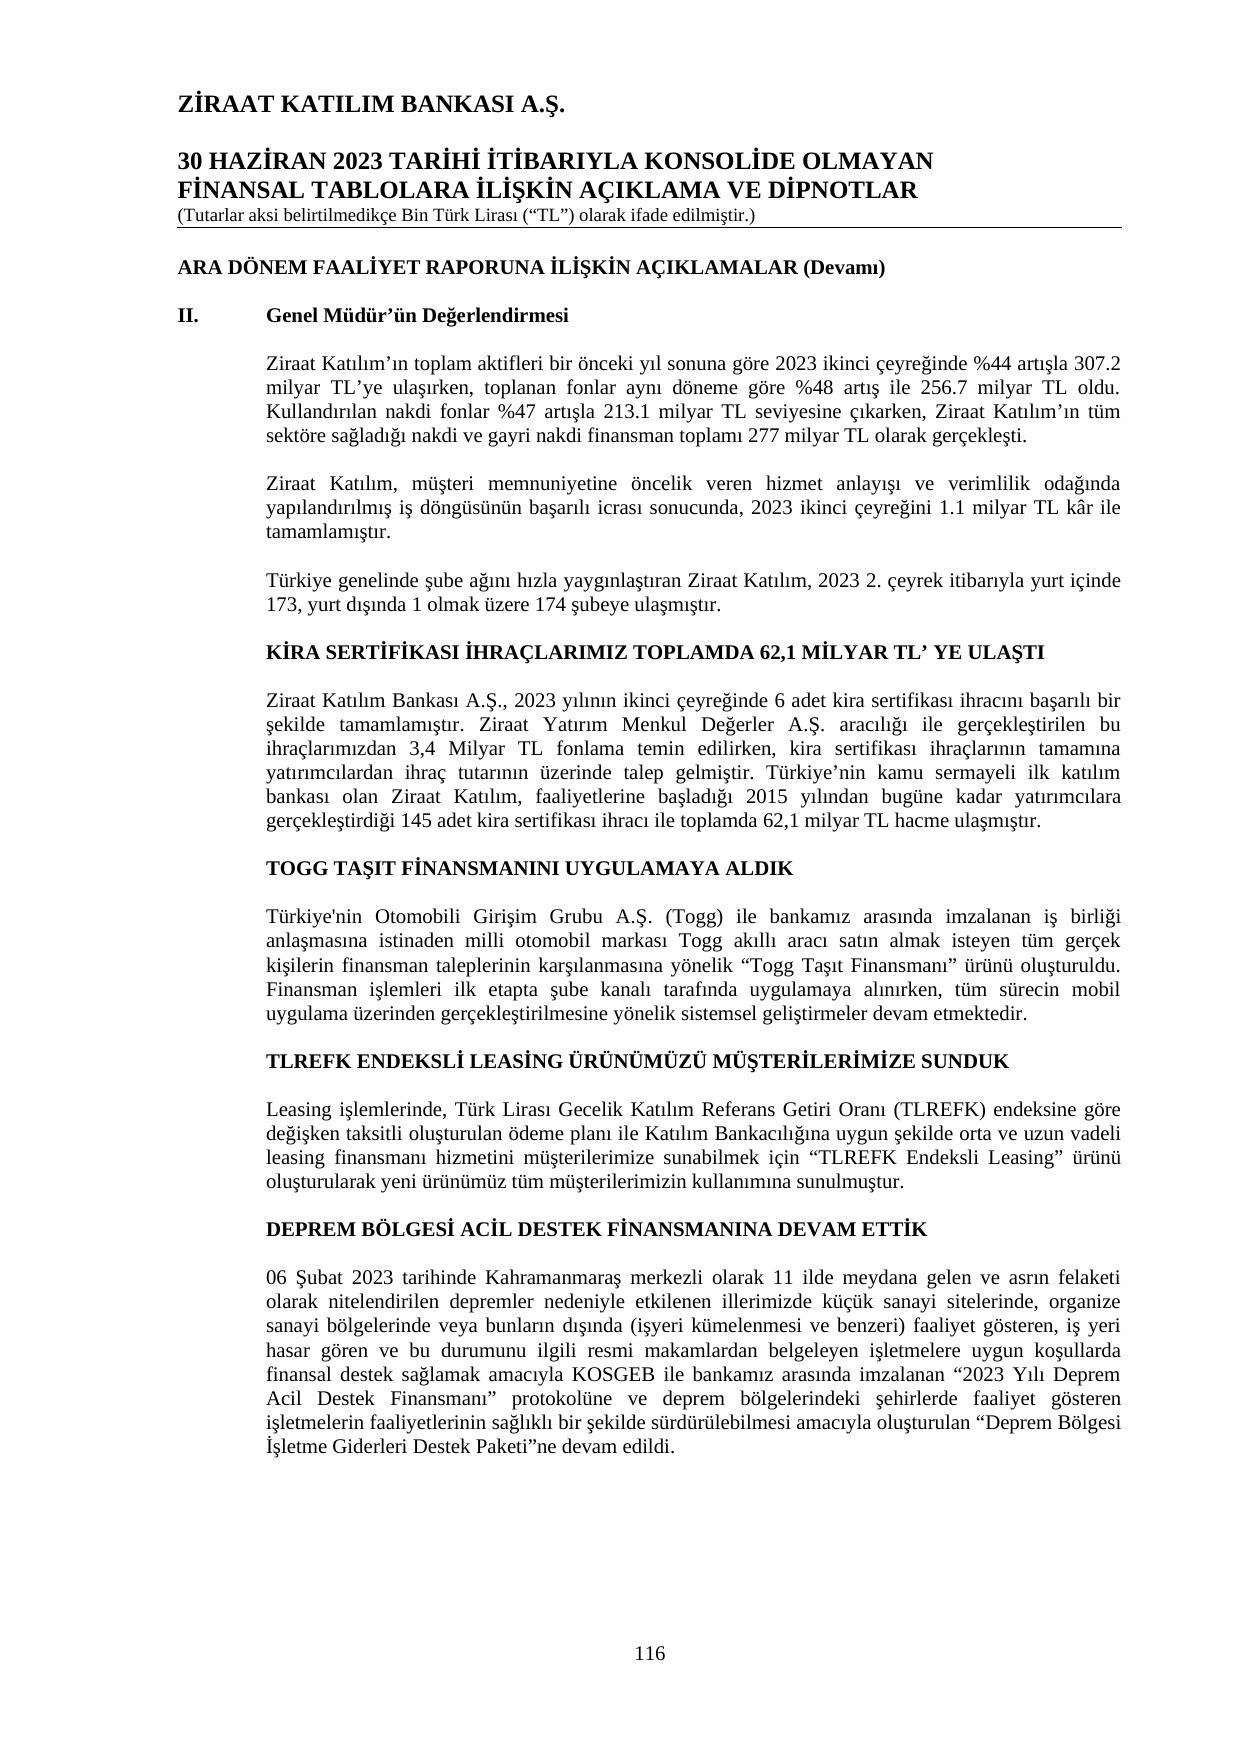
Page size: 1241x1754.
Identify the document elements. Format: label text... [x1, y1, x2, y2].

text Leasing işlemlerinde, Türk Lirası Gecelik Katılım Referans Getiri Oranı (TLREFK) endeksine göre değişken taksitli oluşturulan ödeme planı ile Katılım Bankacılığına uygun şekilde orta ve uzun vadeli leasing finansmanı hizmetini müşterilerimize sunabilmek için “TLREFK Endeksli Leasing” ürünü oluşturularak yeni ürünümüz tüm müşterilerimizin kullanımına sunulmuştur. [266, 1097, 1122, 1193]
text TOGG TAŞIT FİNANSMANINI UYGULAMAYA ALDIK [266, 856, 1122, 880]
text Ziraat Katılım Bankası A.Ş., 2023 yılının ikinci çeyreğinde 6 adet kira sertifikası ihracını başarılı bir şekilde tamamlamıştır. Ziraat Yatırım Menkul Değerler A.Ş. aracılığı ile gerçekleştirilen bu ihraçlarımızdan 3,4 Milyar TL fonlama temin edilirken, kira sertifikası ihraçlarının tamamına yatırımcılardan ihraç tutarının üzerinde talep gelmiştir. Türkiye’nin kamu sermayeli ilk katılım bankası olan Ziraat Katılım, faaliyetlerine başladığı 2015 yılından bugüne kadar yatırımcılara gerçekleştirdiği 145 adet kira sertifikası ihracı ile toplamda 62,1 milyar TL hacme ulaşmıştır. [266, 688, 1122, 832]
text Ziraat Katılım’ın toplam aktifleri bir önceki yıl sonuna göre 2023 ikinci çeyreğinde %44 artışla 307.2 milyar TL’ye ulaşırken, toplanan fonlar aynı döneme göre %48 artış ile 256.7 milyar TL oldu. Kullandırılan nakdi fonlar %47 artışla 213.1 milyar TL seviyesine çıkarken, Ziraat Katılım’ın tüm sektöre sağladığı nakdi ve gayri nakdi finansman toplamı 277 milyar TL olarak gerçekleşti. [266, 351, 1122, 447]
text KİRA SERTİFİKASI İHRAÇLARIMIZ TOPLAMDA 62,1 MİLYAR TL’ YE ULAŞTI [266, 640, 1122, 664]
text ARA DÖNEM FAALİYET RAPORUNA İLİŞKİN AÇIKLAMALAR (Devamı) [177, 255, 1122, 279]
text 06 Şubat 2023 tarihinde Kahramanmaraş merkezli olarak 11 ilde meydana gelen ve asrın felaketi olarak nitelendirilen depremler nedeniyle etkilenen illerimizde küçük sanayi sitelerinde, organize sanayi bölgelerinde veya bunların dışında (işyeri kümelenmesi ve benzeri) faaliyet gösteren, iş yeri hasar gören ve bu durumunu ilgili resmi makamlardan belgeleyen işletmelere uygun koşullarda finansal destek sağlamak amacıyla KOSGEB ile bankamız arasında imzalanan “2023 Yılı Deprem Acil Destek Finansmanı” protokolüne ve deprem bölgelerindeki şehirlerde faaliyet gösteren işletmelerin faaliyetlerinin sağlıklı bir şekilde sürdürülebilmesi amacıyla oluşturulan “Deprem Bölgesi İşletme Giderleri Destek Paketi”ne devam edildi. [266, 1265, 1122, 1458]
list Genel Müdür’ün Değerlendirmesi [177, 303, 1122, 327]
text DEPREM BÖLGESİ ACİL DESTEK FİNANSMANINA DEVAM ETTİK [266, 1217, 1122, 1241]
text Ziraat Katılım, müşteri memnuniyetine öncelik veren hizmet anlayışı ve verimlilik odağında yapılandırılmış iş döngüsünün başarılı icrası sonucunda, 2023 ikinci çeyreğini 1.1 milyar TL kâr ile tamamlamıştır. [266, 471, 1122, 543]
text Türkiye genelinde şube ağını hızla yaygınlaştıran Ziraat Katılım, 2023 2. çeyrek itibarıyla yurt içinde 173, yurt dışında 1 olmak üzere 174 şubeye ulaşmıştır. [266, 567, 1122, 616]
text Türkiye'nin Otomobili Girişim Grubu A.Ş. (Togg) ile bankamız arasında imzalanan iş birliği anlaşmasına istinaden milli otomobil markası Togg akıllı aracı satın almak isteyen tüm gerçek kişilerin finansman taleplerinin karşılanmasına yönelik “Togg Taşıt Finansmanı” ürünü oluşturuldu. Finansman işlemleri ilk etapta şube kanalı tarafında uygulamaya alınırken, tüm sürecin mobil uygulama üzerinden gerçekleştirilmesine yönelik sistemsel geliştirmeler devam etmektedir. [266, 904, 1122, 1025]
text TLREFK ENDEKSLİ LEASİNG ÜRÜNÜMÜZÜ MÜŞTERİLERİMİZE SUNDUK [266, 1049, 1122, 1073]
